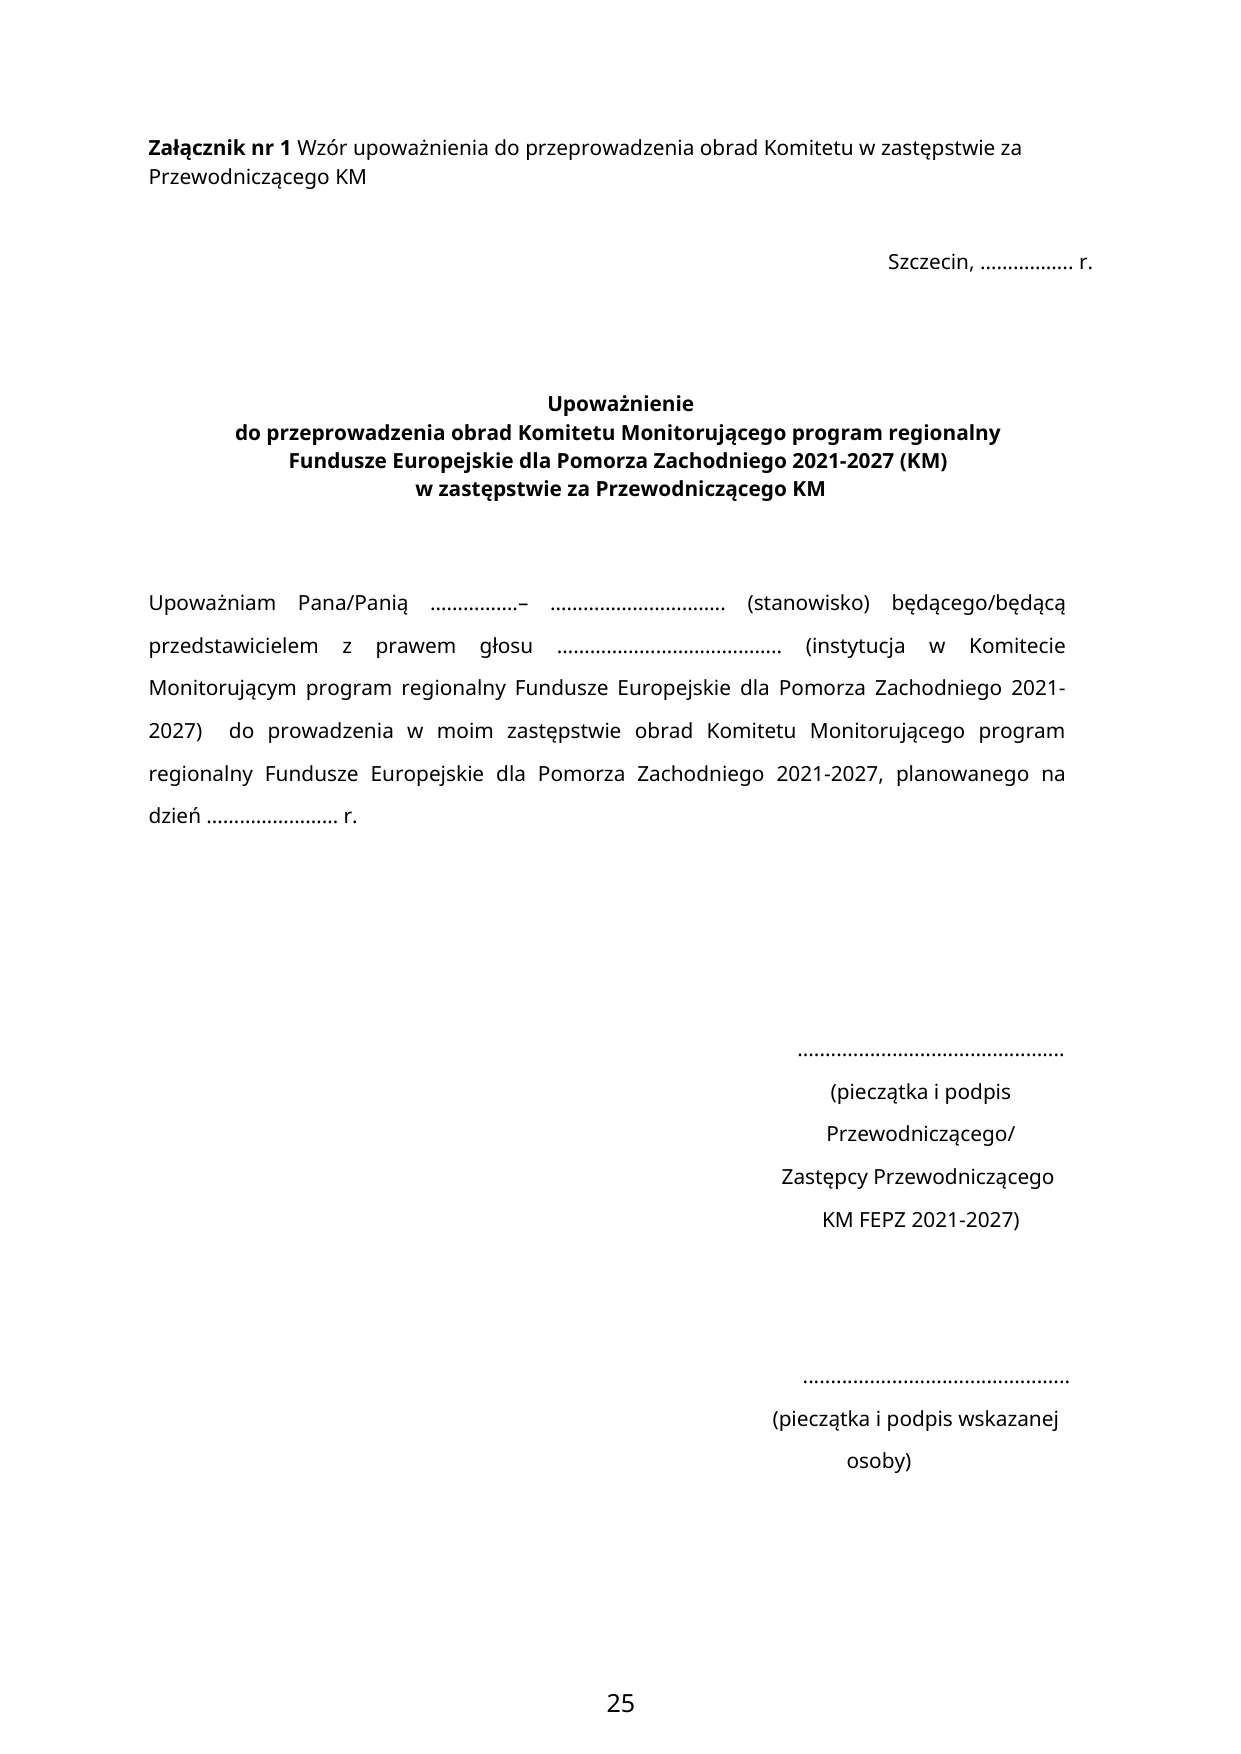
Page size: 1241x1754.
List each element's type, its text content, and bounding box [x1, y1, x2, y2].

text ................................................ [148, 1034, 1093, 1063]
text do przeprowadzenia obrad Komitetu Monitorującego program regionalny Fundusze Europejskie dla Pomorza Zachodniego 2021-2027 (KM) w zastępstwie za Przewodniczącego KM [148, 418, 1093, 503]
text (pieczątka i podpis Przewodniczącego/ Zastępcy Przewodniczącego KM FEPZ 2021-2027) [748, 1077, 1093, 1233]
text Szczecin, …………….. r. [148, 247, 1093, 276]
text Upoważniam Pana/Panią …………….– ………………………….. (stanowisko) będącego/będącą przedstawicielem z prawem głosu ………………………………….. (instytucja w Komitecie Monitorującym program regionalny Fundusze Europejskie dla Pomorza Zachodniego 2021-2027) do prowadzenia w moim zastępstwie obrad Komitetu Monitorującego program regionalny Fundusze Europejskie dla Pomorza Zachodniego 2021-2027, planowanego na dzień …………………… r. [148, 588, 1067, 830]
subtitle Załącznik nr 1 Wzór upoważnienia do przeprowadzenia obrad Komitetu w zastępstwie za Przewodniczącego KM [148, 133, 1093, 190]
text Upoważnienie [148, 389, 1093, 418]
text (pieczątka i podpis wskazanej osoby) [664, 1404, 1093, 1475]
text ................................................ [148, 1361, 1093, 1389]
